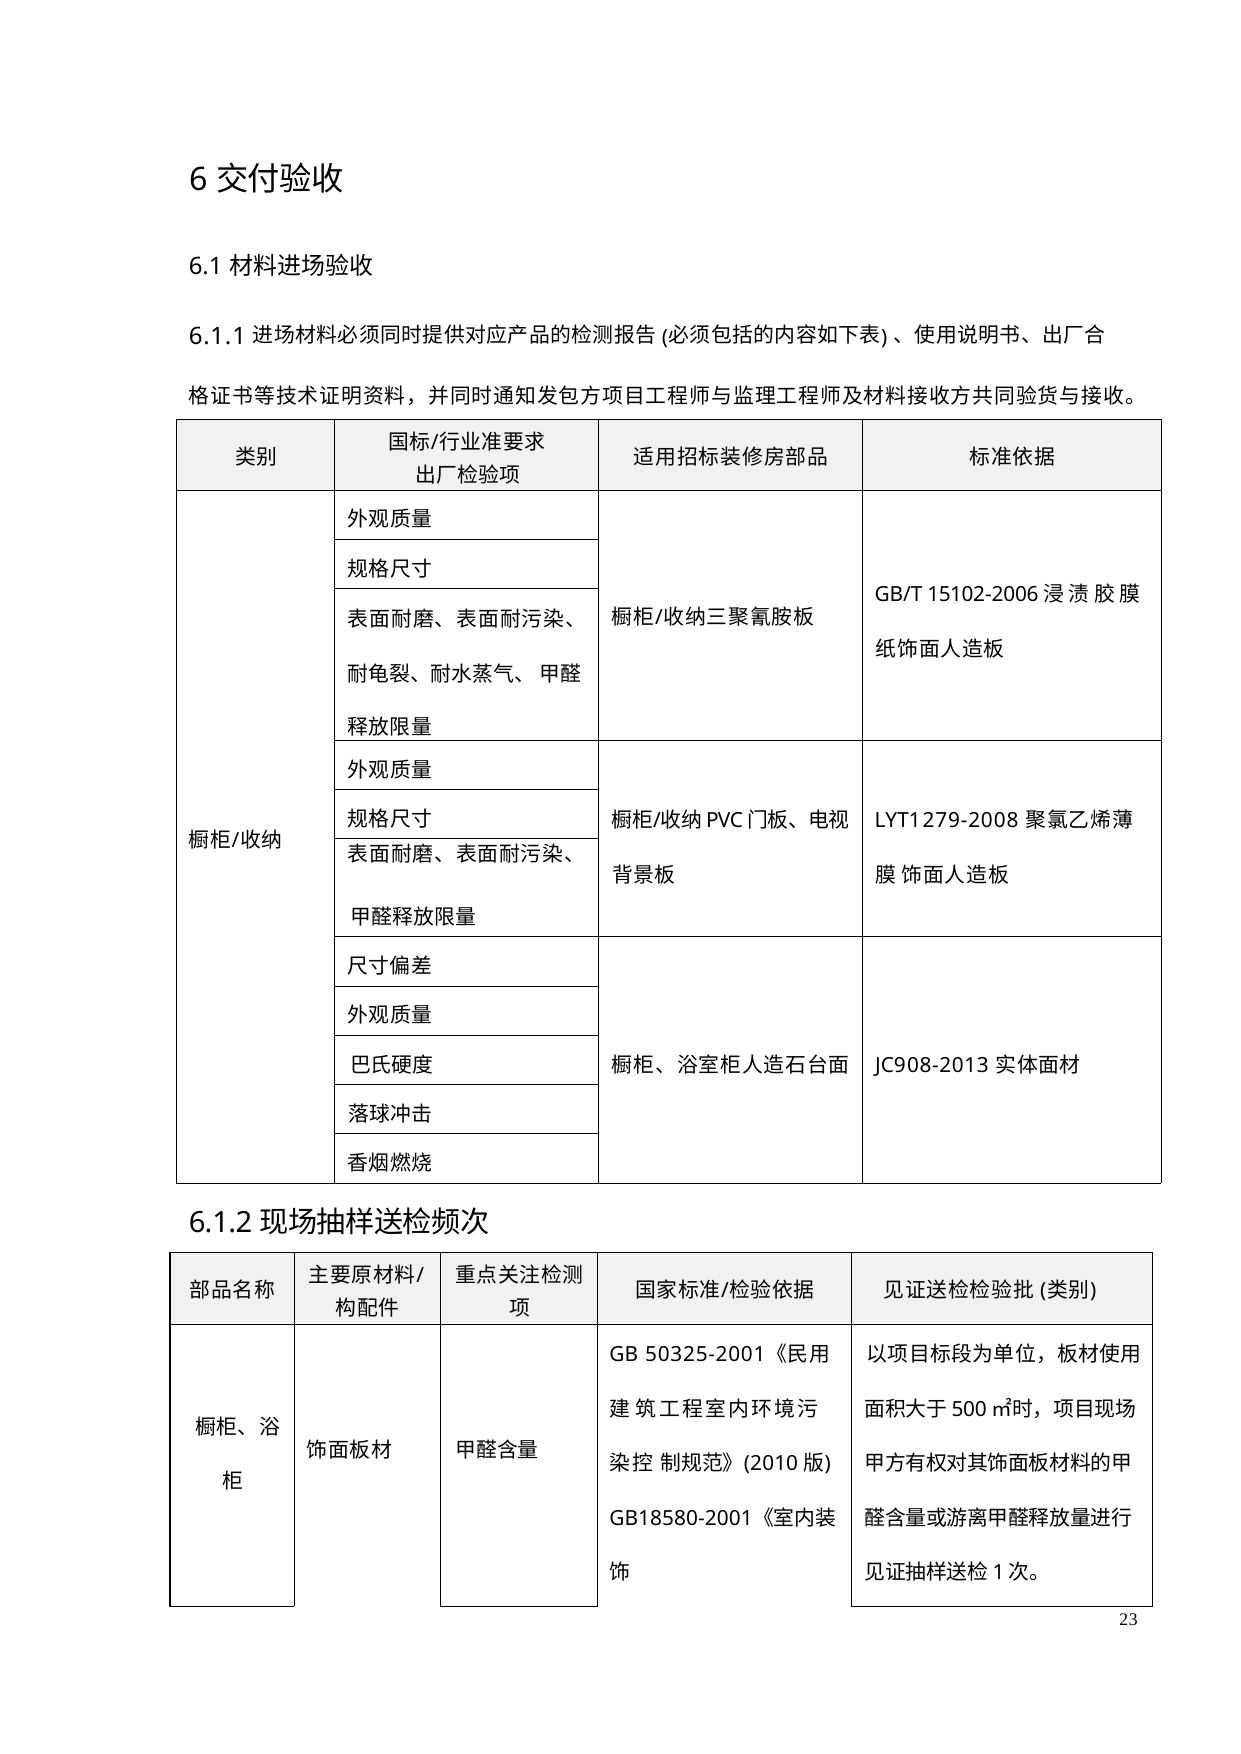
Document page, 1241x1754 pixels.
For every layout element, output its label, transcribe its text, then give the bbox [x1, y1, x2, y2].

table_cell 香烟燃烧 [335, 1134, 598, 1183]
table_cell 橱柜/收纳 [177, 491, 334, 1183]
table_cell 橱柜、浴室柜人造石台面 [599, 937, 862, 1183]
table_header 国家标准/检验依据 [598, 1253, 851, 1323]
table_cell 尺寸偏差 [335, 937, 598, 986]
table_header 国标/行业准要求 出厂检验项 [335, 420, 598, 490]
table_header 标准依据 [863, 420, 1161, 490]
table_cell 外观质量 [335, 491, 598, 539]
table_cell 橱柜、浴 柜 [171, 1325, 294, 1606]
table_cell 外观质量 [335, 741, 598, 789]
table_cell 规格尺寸 [335, 540, 598, 588]
table_cell GB/T 15102-2006 浸 渍 胶 膜 纸饰面人造板 [863, 491, 1161, 740]
table_header 主要原材料/ 构配件 [295, 1253, 440, 1323]
table_cell 规格尺寸 [335, 790, 598, 838]
table_header 见证送检检验批 (类别) [852, 1253, 1152, 1323]
text 6.1.2 现场抽样送检频次 [189, 1201, 1162, 1240]
table_cell 橱柜/收纳 PVC 门板、电视 背景板 [599, 741, 862, 936]
text 6.1.1 进场材料必须同时提供对应产品的检测报告 (必须包括的内容如下表) 、使用说明书、出厂合 [188, 333, 1162, 381]
text 6.1 材料进场验收 [188, 248, 1162, 281]
table_cell 饰面板材 [295, 1325, 440, 1606]
text 格证书等技术证明资料，并同时通知发包方项目工程师与监理工程师及材料接收方共同验货与接收。 [189, 381, 1162, 409]
table_header 类别 [177, 420, 334, 490]
table_header 适用招标装修房部品 [599, 420, 862, 490]
table_header 重点关注检测 项 [441, 1253, 597, 1323]
table_header 部品名称 [171, 1253, 294, 1323]
table_cell 外观质量 [335, 987, 598, 1035]
text 6 交付验收 [189, 155, 1162, 199]
table_cell LYT1279-2008 聚氯乙烯薄膜 饰面人造板 [863, 741, 1161, 936]
table_cell 甲醛含量 [441, 1325, 597, 1606]
table_cell 落球冲击 [335, 1085, 598, 1133]
table_cell 橱柜/收纳三聚氰胺板 [599, 491, 862, 740]
table_cell 表面耐磨、表面耐污染、 甲醛释放限量 [335, 839, 598, 936]
table_cell JC908-2013 实体面材 [863, 937, 1161, 1183]
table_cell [852, 1325, 1152, 1606]
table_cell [598, 1325, 851, 1606]
table_cell 表面耐磨、表面耐污染、 耐龟裂、耐水蒸气、 甲醛 释放限量 [335, 589, 598, 740]
table_cell 巴氏硬度 [335, 1036, 598, 1084]
